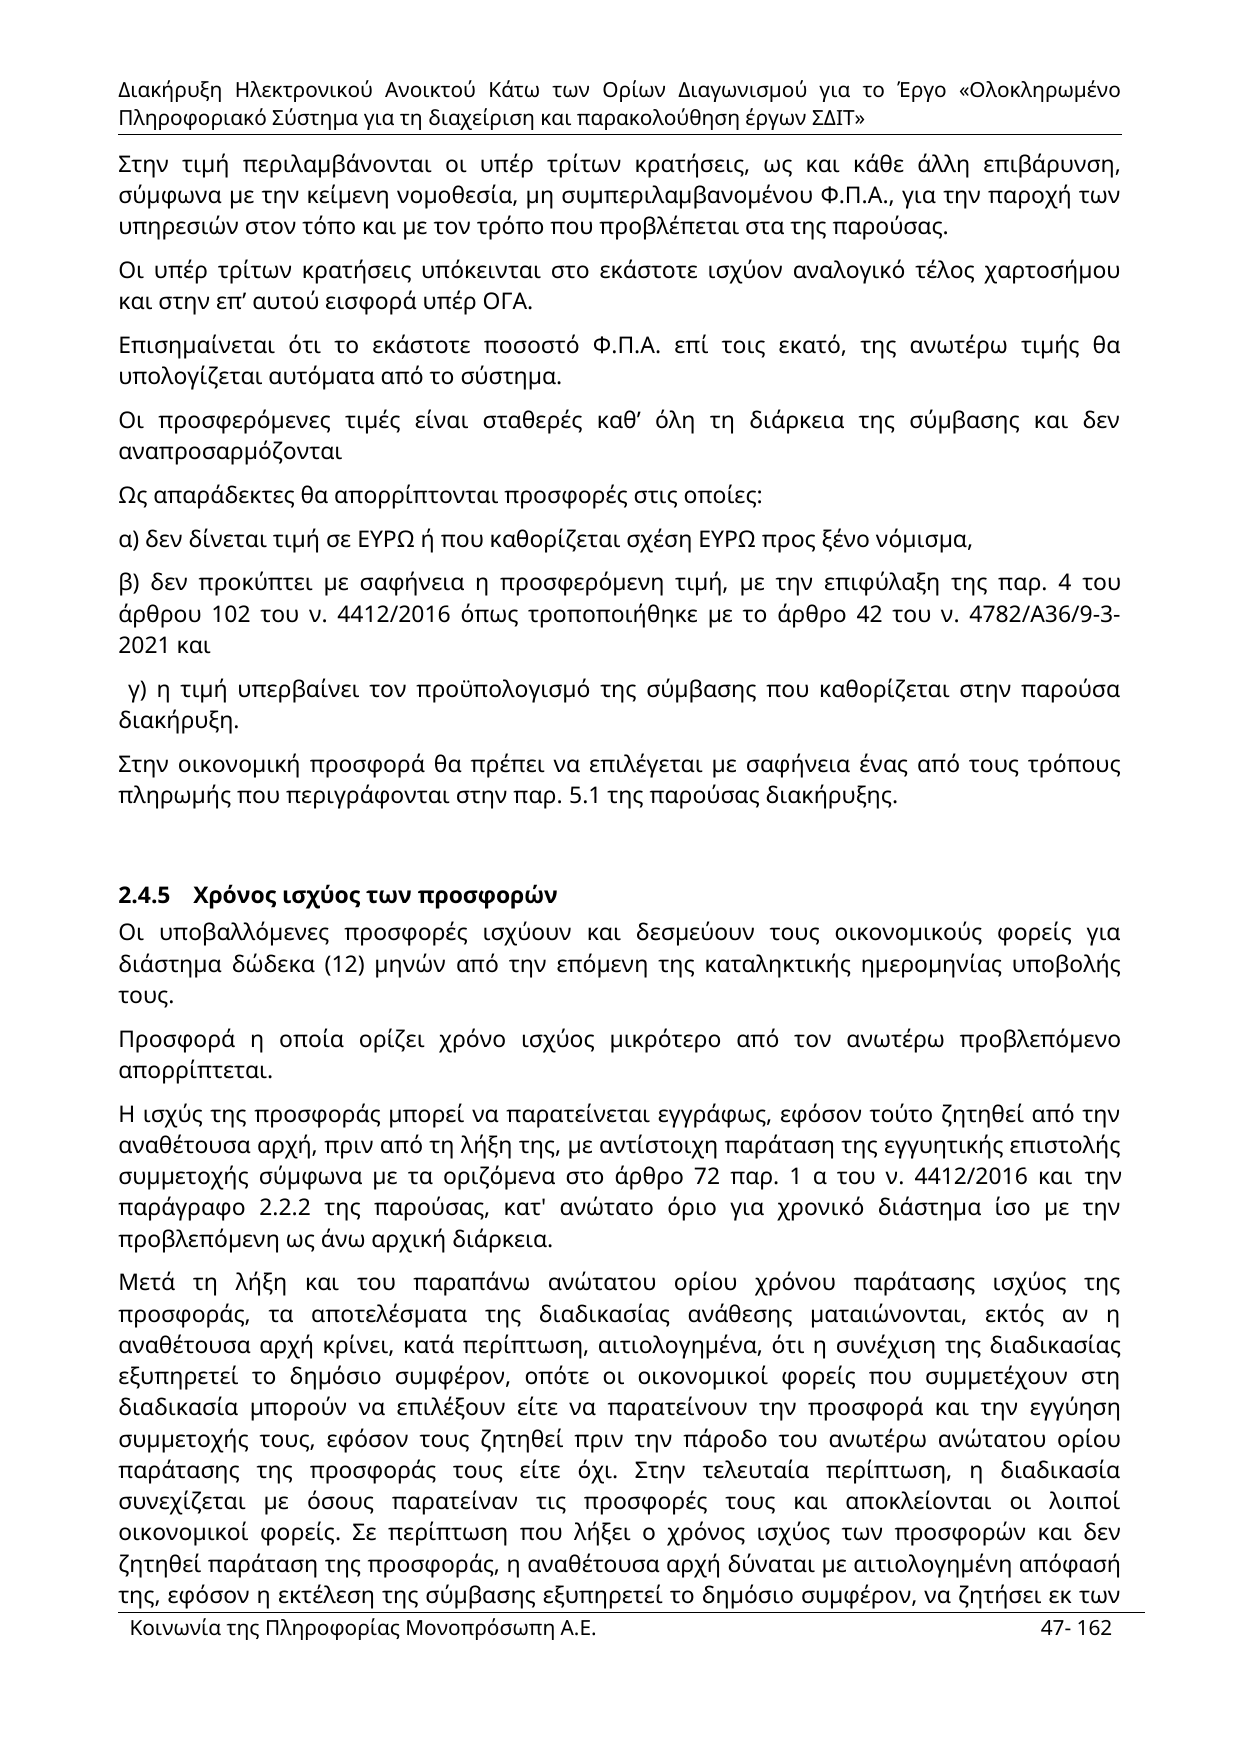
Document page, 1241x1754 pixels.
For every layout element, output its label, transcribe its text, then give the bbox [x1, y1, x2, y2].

text Επισημαίνεται ότι το εκάστοτε ποσοστό Φ.Π.Α. επί τοις εκατό, της ανωτέρω τιμής θα υπολογίζεται αυτόματα από το σύστημα. [118, 329, 1122, 391]
subtitle Χρόνος ισχύος των προσφορών [118, 879, 1122, 910]
text Οι υπέρ τρίτων κρατήσεις υπόκεινται στο εκάστοτε ισχύον αναλογικό τέλος χαρτοσήμου και στην επ’ αυτού εισφορά υπέρ ΟΓΑ. [118, 254, 1122, 316]
text α) δεν δίνεται τιμή σε ΕΥΡΩ ή που καθορίζεται σχέση ΕΥΡΩ προς ξένο νόμισμα, [118, 522, 1122, 554]
text Προσφορά η οποία ορίζει χρόνο ισχύος μικρότερο από τον ανωτέρω προβλεπόμενο απορρίπτεται. [118, 1022, 1122, 1085]
text γ) η τιμή υπερβαίνει τον προϋπολογισμό της σύμβασης που καθορίζεται στην παρούσα διακήρυξη. [118, 672, 1122, 735]
text Στην τιμή περιλαμβάνονται οι υπέρ τρίτων κρατήσεις, ως και κάθε άλλη επιβάρυνση, σύμφωνα με την κείμενη νομοθεσία, μη συμπεριλαμβανομένου Φ.Π.Α., για την παροχή των υπηρεσιών στον τόπο και με τον τρόπο που προβλέπεται στα της παρούσας. [118, 147, 1122, 241]
text β) δεν προκύπτει με σαφήνεια η προσφερόμενη τιμή, με την επιφύλαξη της παρ. 4 του άρθρου 102 του ν. 4412/2016 όπως τροποποιήθηκε με το άρθρο 42 του ν. 4782/Α36/9-3-2021 και [118, 566, 1122, 660]
text Στην οικονομική προσφορά θα πρέπει να επιλέγεται με σαφήνεια ένας από τους τρόπους πληρωμής που περιγράφονται στην παρ. 5.1 της παρούσας διακήρυξης. [118, 747, 1122, 810]
text Ως απαράδεκτες θα απορρίπτονται προσφορές στις οποίες: [118, 479, 1122, 510]
text Οι υποβαλλόμενες προσφορές ισχύουν και δεσμεύουν τους οικονομικούς φορείς για διάστημα δώδεκα (12) μηνών από την επόμενη της καταληκτικής ημερομηνίας υποβολής τους. [118, 916, 1122, 1010]
text Οι προσφερόμενες τιμές είναι σταθερές καθ’ όλη τη διάρκεια της σύμβασης και δεν αναπροσαρμόζονται [118, 404, 1122, 466]
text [118, 1266, 1122, 1610]
text Η ισχύς της προσφοράς μπορεί να παρατείνεται εγγράφως, εφόσον τούτο ζητηθεί από την αναθέτουσα αρχή, πριν από τη λήξη της, με αντίστοιχη παράταση της εγγυητικής επιστολής συμμετοχής σύμφωνα με τα οριζόμενα στο άρθρο 72 παρ. 1 α του ν. 4412/2016 και την παράγραφο 2.2.2 της παρούσας, κατ' ανώτατο όριο για χρονικό διάστημα ίσο με την προβλεπόμενη ως άνω αρχική διάρκεια. [118, 1097, 1122, 1254]
